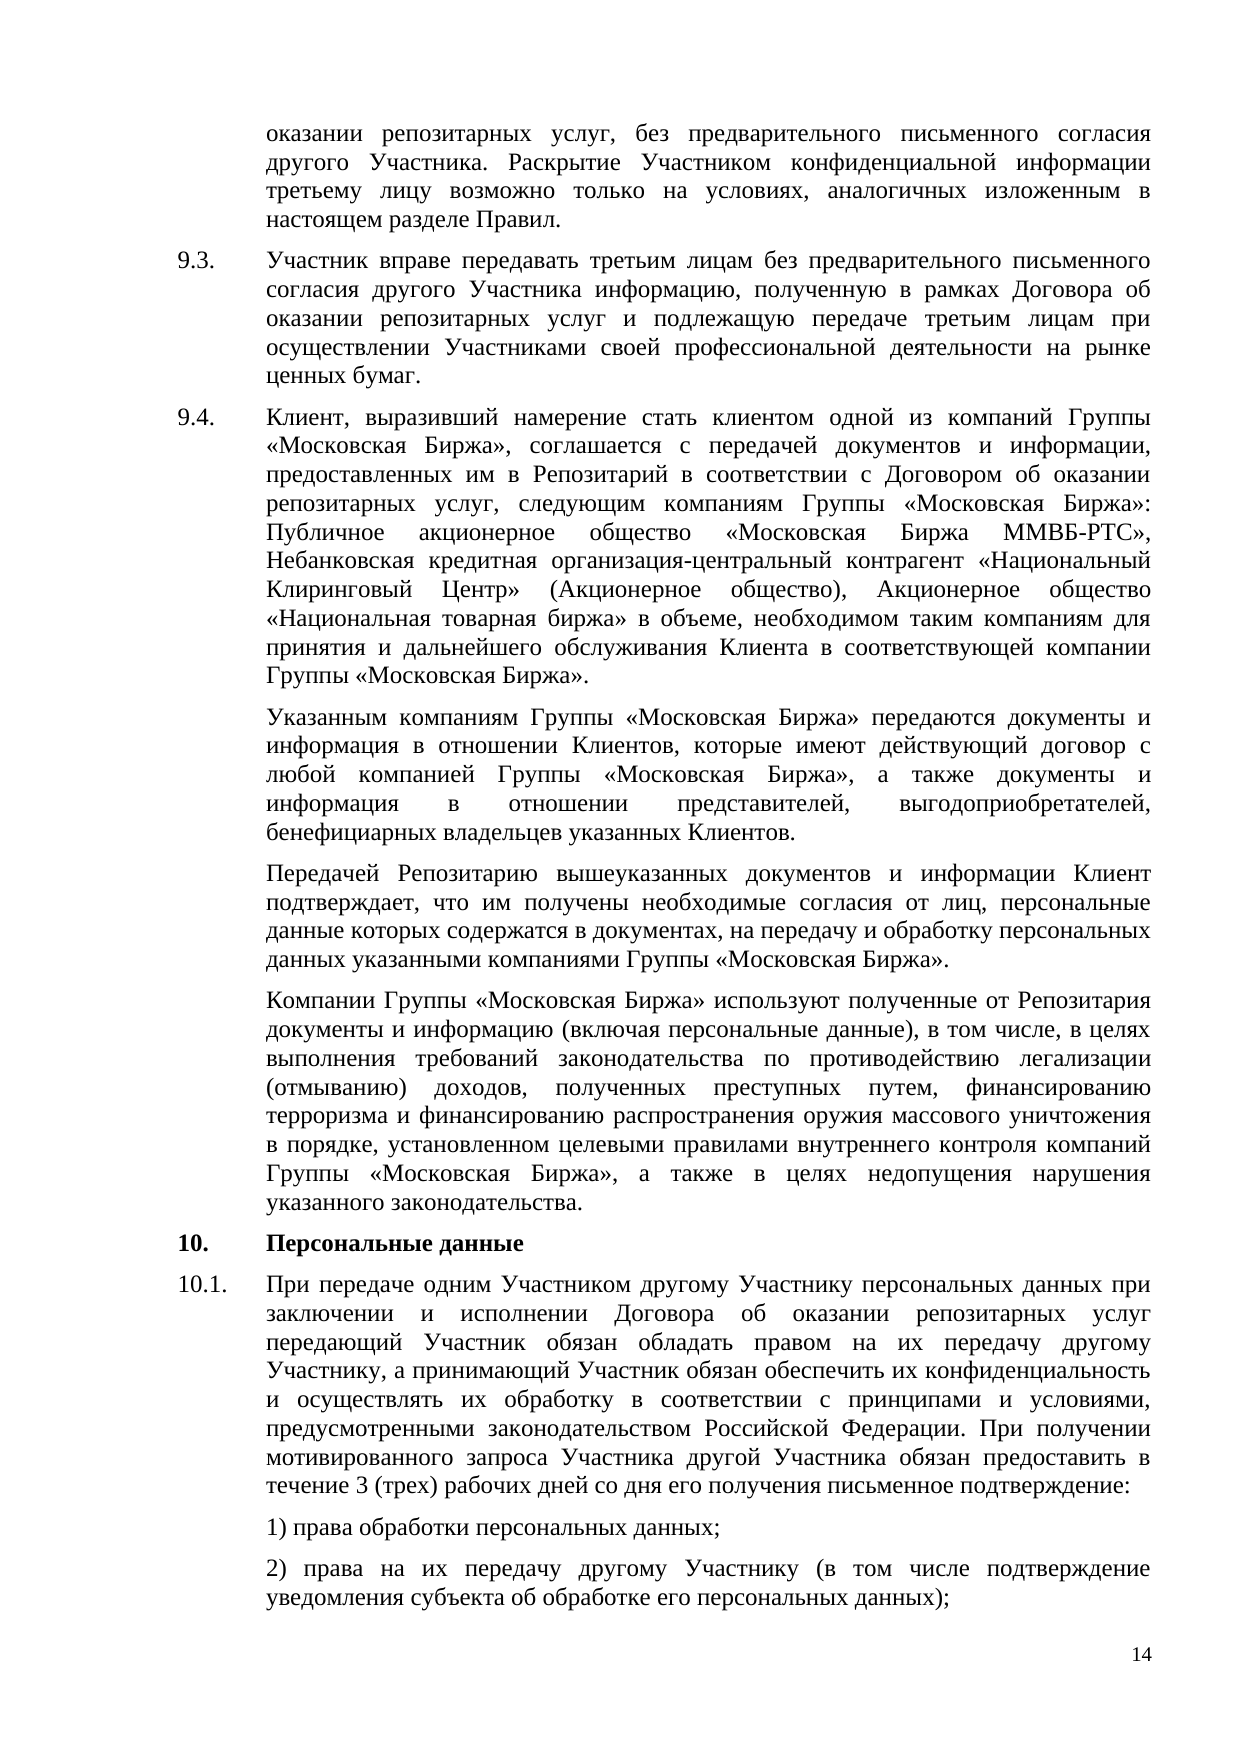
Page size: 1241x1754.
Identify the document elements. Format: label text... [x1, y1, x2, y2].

list Передачей Репозитарию вышеуказанных документов и информации Клиент подтверждает, что им получены необходимые согласия от лиц, персональные данные которых содержатся в документах, на передачу и обработку персональных данных указанными компаниями Группы «Московская Биржа». [266, 858, 1152, 973]
list Указанным компаниям Группы «Московская Биржа» передаются документы и информация в отношении Клиентов, которые имеют действующий договор с любой компанией Группы «Московская Биржа», а также документы и информация в отношении представителей, выгодоприобретателей, бенефициарных владельцев указанных Клиентов. [266, 702, 1152, 846]
list При передаче одним Участником другому Участнику персональных данных при заключении и исполнении Договора об оказании репозитарных услуг передающий Участник обязан обладать правом на их передачу другому Участнику, а принимающий Участник обязан обеспечить их конфиденциальность и осуществлять их обработку в соответствии с принципами и условиями, предусмотренными законодательством Российской Федерации. При получении мотивированного запроса Участника другой Участника обязан предоставить в течение 3 (трех) рабочих дней со дня его получения письменное подтверждение: [177, 1269, 1152, 1499]
list 2) права на их передачу другому Участнику (в том числе подтверждение уведомления субъекта об обработке его персональных данных); [266, 1553, 1152, 1611]
list 1) права обработки персональных данных; [266, 1512, 1152, 1541]
subtitle Персональные данные [177, 1228, 1152, 1257]
list Участник вправе передавать третьим лицам без предварительного письменного согласия другого Участника информацию, полученную в рамках Договора об оказании репозитарных услуг и подлежащую передаче третьим лицам при осуществлении Участниками своей профессиональной деятельности на рынке ценных бумаг. [177, 246, 1152, 389]
list Клиент, выразивший намерение стать клиентом одной из компаний Группы «Московская Биржа», соглашается с передачей документов и информации, предоставленных им в Репозитарий в соответствии с Договором об оказании репозитарных услуг, следующим компаниям Группы «Московская Биржа»: Публичное акционерное общество «Московская Биржа ММВБ-РТС», Небанковская кредитная организация-центральный контрагент «Национальный Клиринговый Центр» (Акционерное общество), Акционерное общество «Национальная товарная биржа» в объеме, необходимом таким компаниям для принятия и дальнейшего обслуживания Клиента в соответствующей компании Группы «Московская Биржа». [177, 402, 1152, 689]
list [177, 118, 1152, 233]
list Компании Группы «Московская Биржа» используют полученные от Репозитария документы и информацию (включая персональные данные), в том числе, в целях выполнения требований законодательства по противодействию легализации (отмыванию) доходов, полученных преступных путем, финансированию терроризма и финансированию распространения оружия массового уничтожения в порядке, установленном целевыми правилами внутреннего контроля компаний Группы «Московская Биржа», а также в целях недопущения нарушения указанного законодательства. [266, 986, 1152, 1216]
